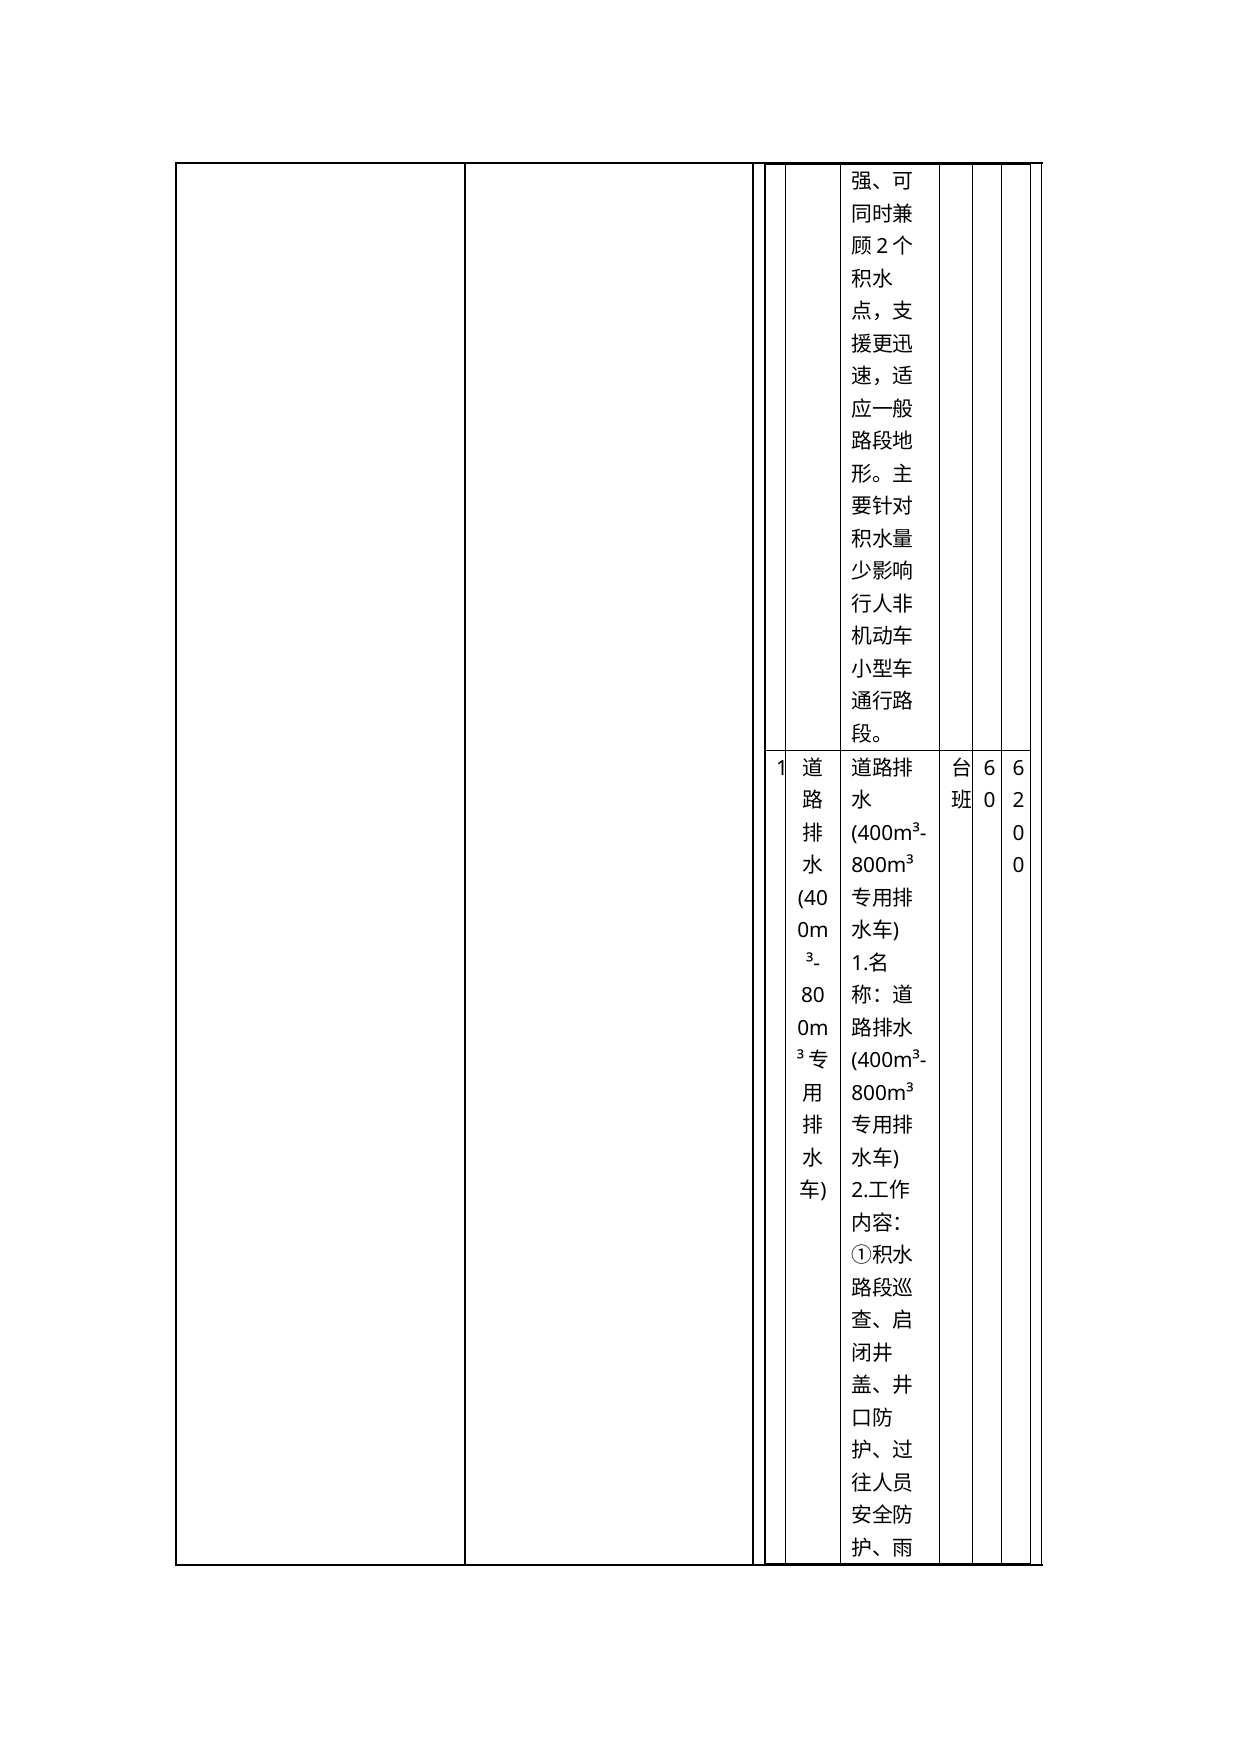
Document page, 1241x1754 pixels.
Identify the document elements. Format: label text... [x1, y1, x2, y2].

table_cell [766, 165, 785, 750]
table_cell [1031, 164, 1041, 1564]
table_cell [841, 751, 939, 1563]
table_cell 1 [177, 164, 464, 1564]
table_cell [754, 164, 764, 1564]
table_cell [786, 165, 840, 750]
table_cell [766, 751, 785, 1563]
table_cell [786, 751, 840, 1563]
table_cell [940, 165, 972, 750]
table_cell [1002, 751, 1030, 1563]
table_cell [1002, 165, 1030, 750]
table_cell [841, 165, 939, 750]
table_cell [973, 751, 1001, 1563]
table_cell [940, 751, 972, 1563]
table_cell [973, 165, 1001, 750]
table_cell [466, 164, 752, 1564]
